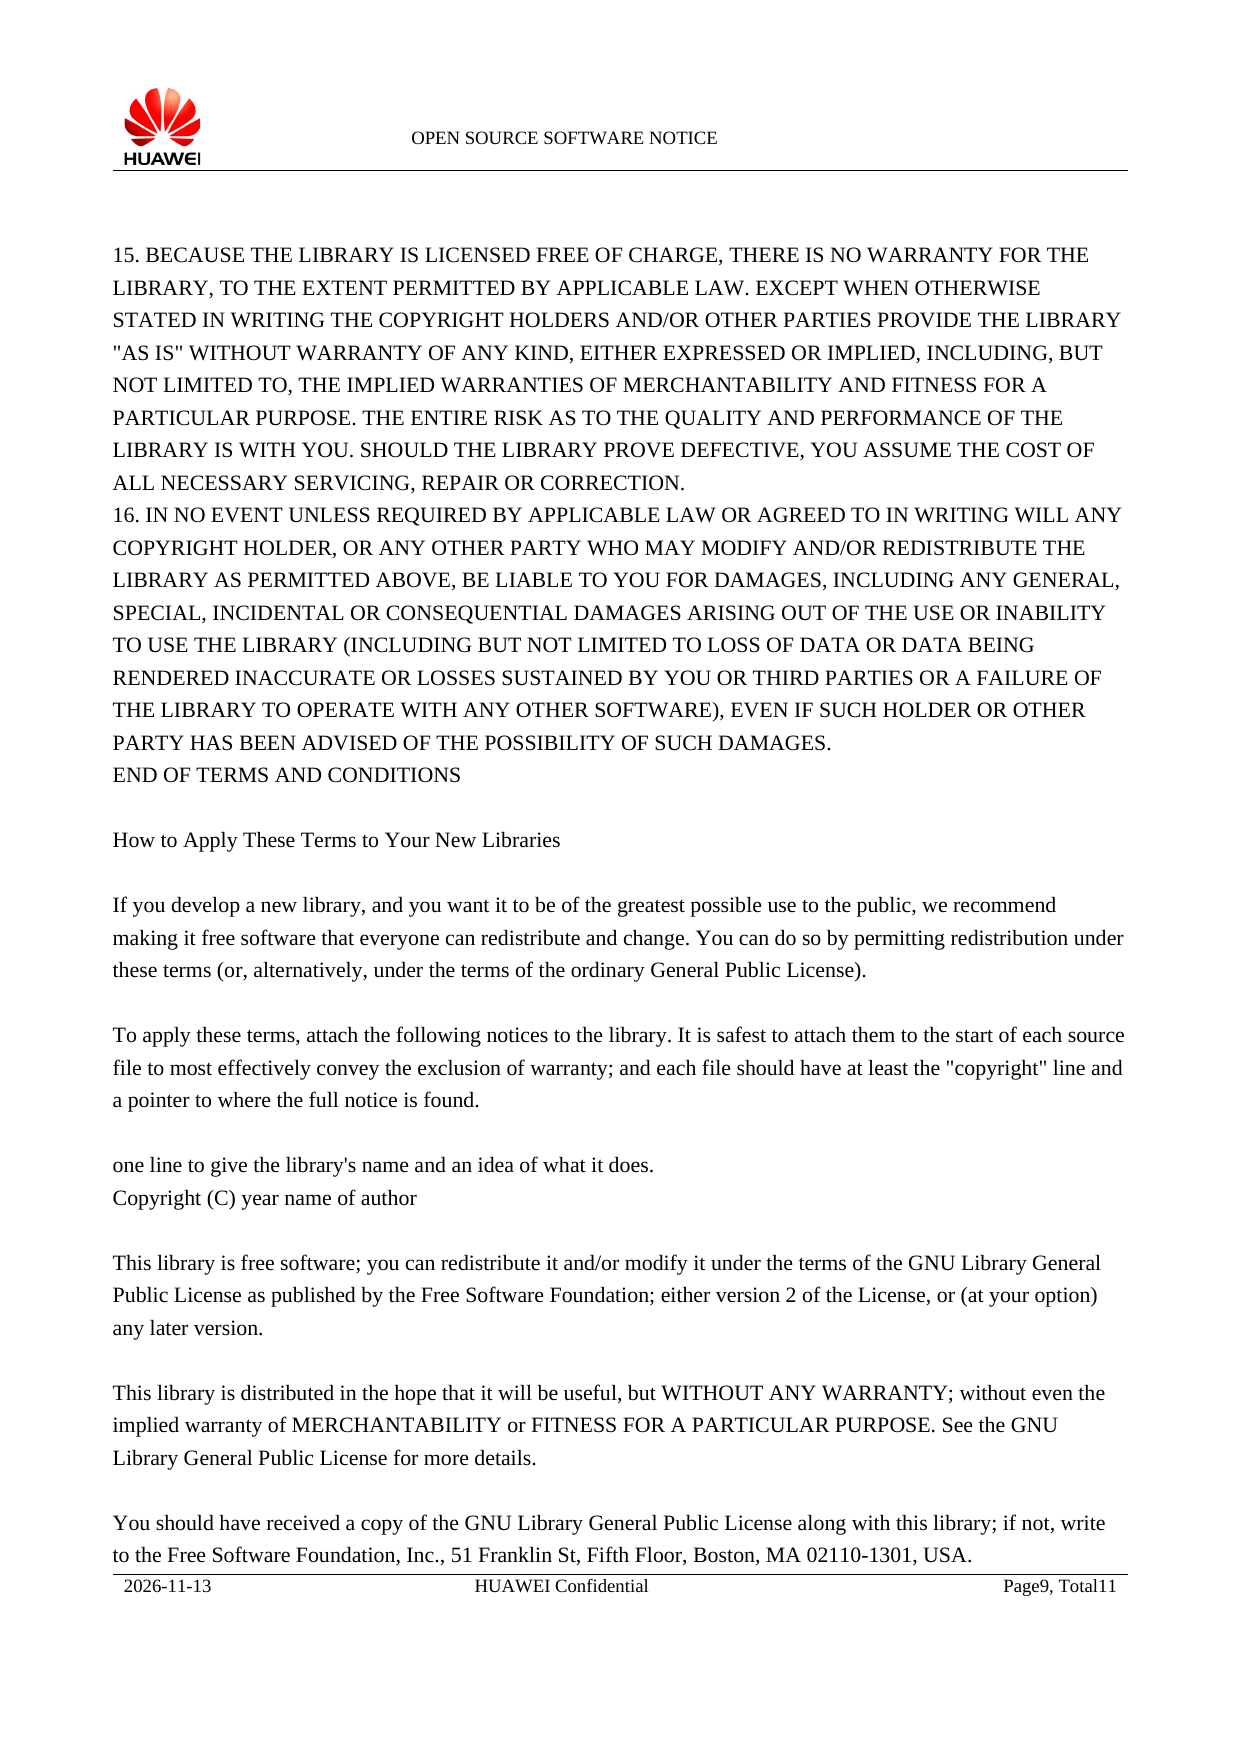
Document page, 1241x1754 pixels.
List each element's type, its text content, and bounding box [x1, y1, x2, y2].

picture [124, 88, 201, 165]
